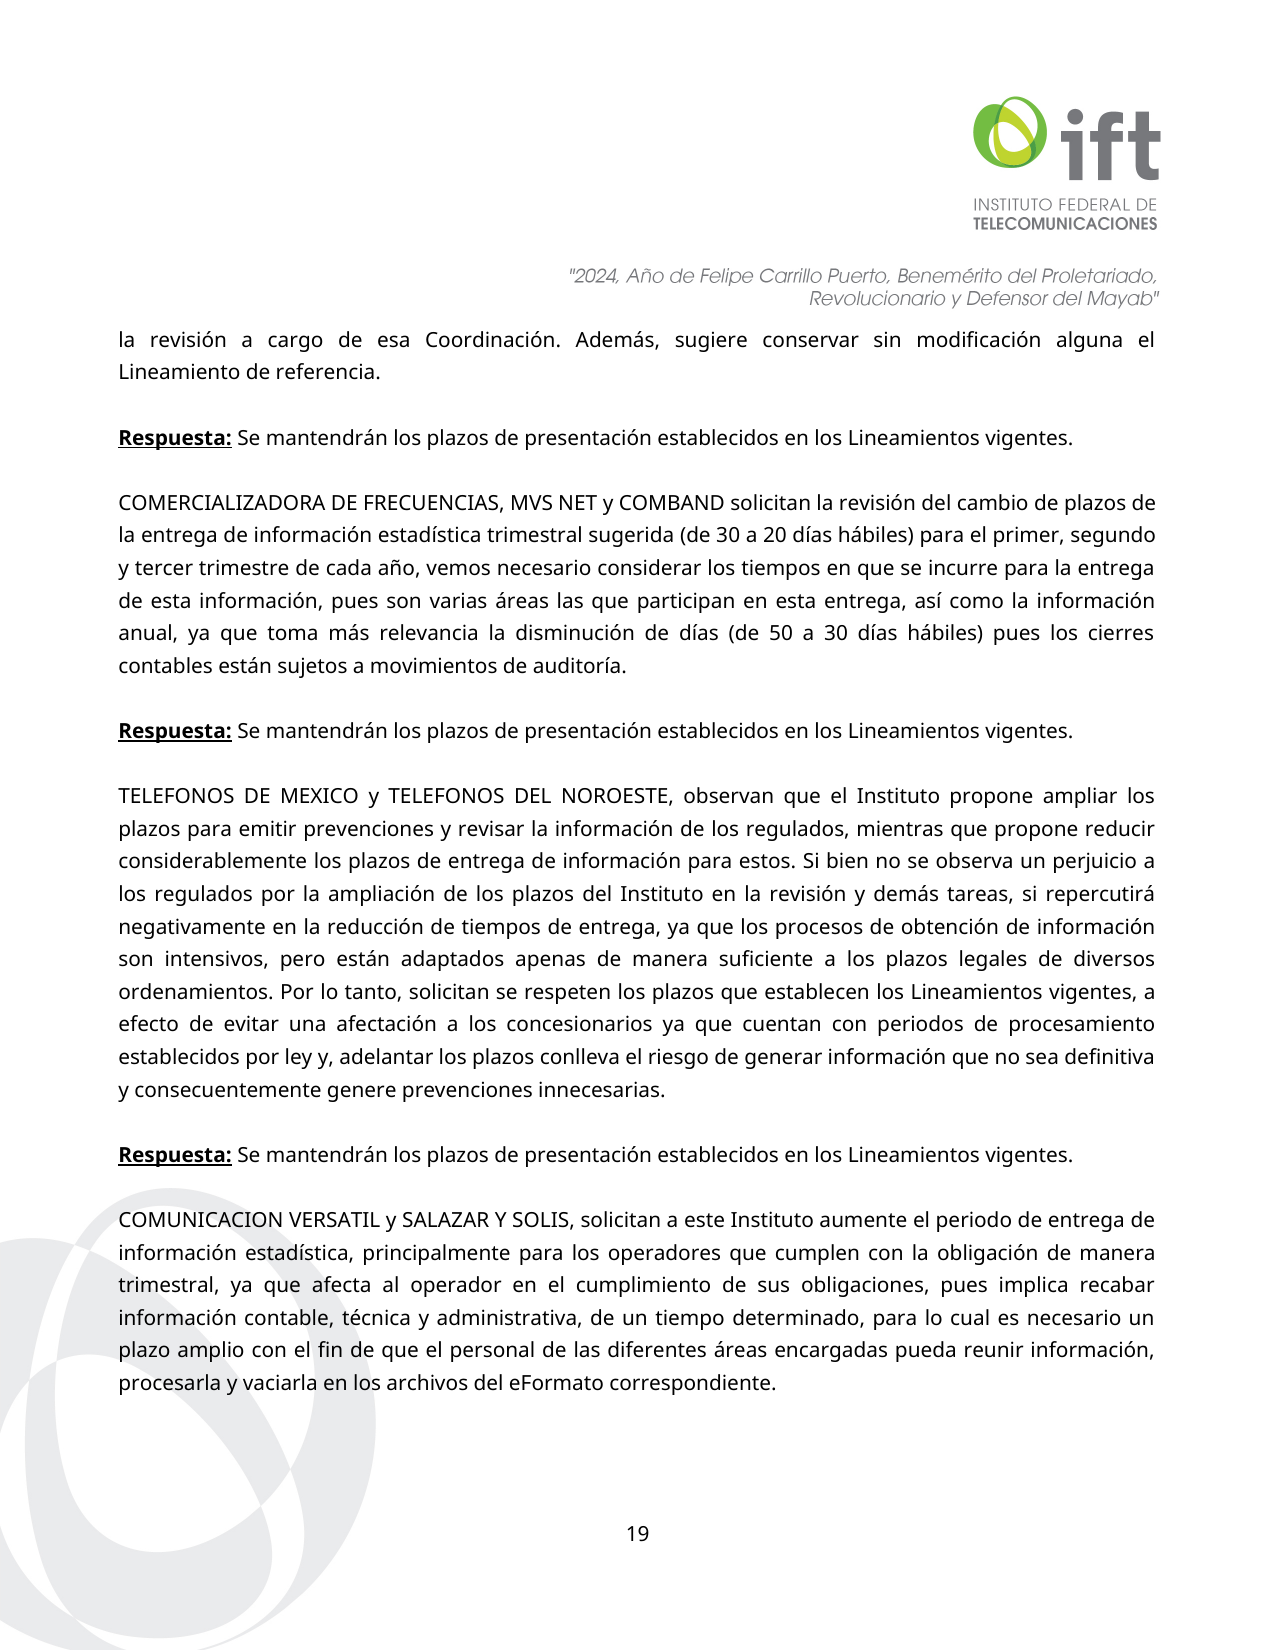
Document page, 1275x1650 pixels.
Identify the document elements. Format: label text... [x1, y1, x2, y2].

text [118, 325, 1157, 386]
text Respuesta: Se mantendrán los plazos de presentación establecidos en los Lineamientos vigentes. [118, 716, 1157, 744]
text Respuesta: Se mantendrán los plazos de presentación establecidos en los Lineamientos vigentes. [118, 1140, 1157, 1168]
text COMUNICACION VERSATIL y SALAZAR Y SOLIS, solicitan a este Instituto aumente el periodo de entrega de información estadística, principalmente para los operadores que cumplen con la obligación de manera trimestral, ya que afecta al operador en el cumplimiento de sus obligaciones, pues implica recabar información contable, técnica y administrativa, de un tiempo determinado, para lo cual es necesario un plazo amplio con el fin de que el personal de las diferentes áreas encargadas pueda reunir información, procesarla y vaciarla en los archivos del eFormato correspondiente. [118, 1205, 1157, 1397]
text COMERCIALIZADORA DE FRECUENCIAS, MVS NET y COMBAND solicitan la revisión del cambio de plazos de la entrega de información estadística trimestral sugerida (de 30 a 20 días hábiles) para el primer, segundo y tercer trimestre de cada año, vemos necesario considerar los tiempos en que se incurre para la entrega de esta información, pues son varias áreas las que participan en esta entrega, así como la información anual, ya que toma más relevancia la disminución de días (de 50 a 30 días hábiles) pues los cierres contables están sujetos a movimientos de auditoría. [118, 488, 1157, 679]
picture [0, 0, 1275, 1650]
text TELEFONOS DE MEXICO y TELEFONOS DEL NOROESTE, observan que el Instituto propone ampliar los plazos para emitir prevenciones y revisar la información de los regulados, mientras que propone reducir considerablemente los plazos de entrega de información para estos. Si bien no se observa un perjuicio a los regulados por la ampliación de los plazos del Instituto en la revisión y demás tareas, si repercutirá negativamente en la reducción de tiempos de entrega, ya que los procesos de obtención de información son intensivos, pero están adaptados apenas de manera suficiente a los plazos legales de diversos ordenamientos. Por lo tanto, solicitan se respeten los plazos que establecen los Lineamientos vigentes, a efecto de evitar una afectación a los concesionarios ya que cuentan con periodos de procesamiento establecidos por ley y, adelantar los plazos conlleva el riesgo de generar información que no sea definitiva y consecuentemente genere prevenciones innecesarias. [118, 781, 1157, 1103]
text Respuesta: Se mantendrán los plazos de presentación establecidos en los Lineamientos vigentes. [118, 423, 1157, 451]
